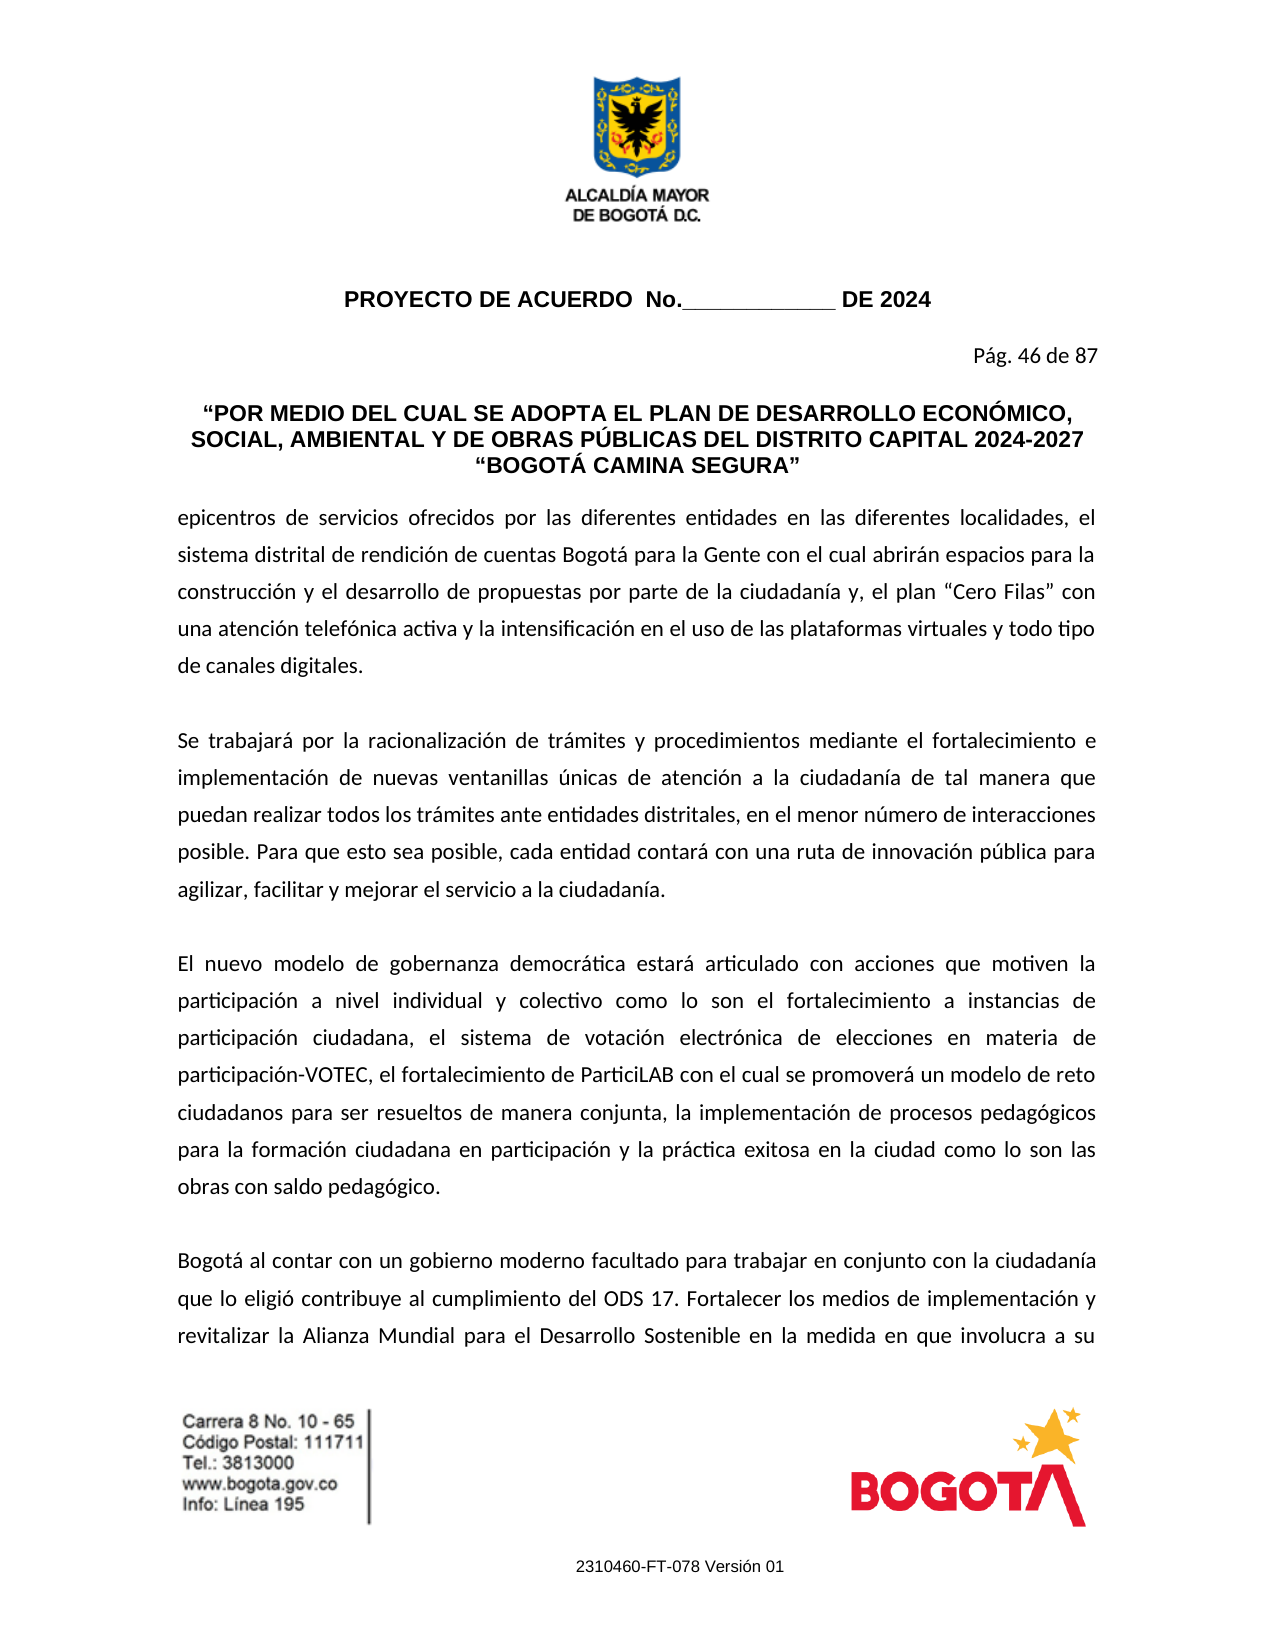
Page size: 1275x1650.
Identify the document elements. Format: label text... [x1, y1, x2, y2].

text Bogotá al contar con un gobierno moderno facultado para trabajar en conjunto con la ciudadanía que lo eligió contribuye al cumplimiento del ODS 17. Fortalecer los medios de implementación y revitalizar la Alianza Mundial para el Desarrollo Sostenible en la medida en que involucra a su población en la búsqueda, construcción de soluciones y toma de decisiones conjuntas y, brinda información sobre sus compromisos con el desarrollo de la ciudad permite que el desarrollo de la ciudad sea principalmente consensuado y colectivo. [177, 1247, 1098, 1349]
picture [833, 1403, 1117, 1546]
text Las estrategias estarán acompañadas de ocho (8) programas, a través de los cuales se impulsará la modernización del sistema distrital de peticiones, quejas, reclamos y soluciones “Bogotá Te Escucha” no sólo a nivel tecnológico sino con personal con presencia a nivel territorial. Como parte del fortalecimiento de la estrategia territorial, también se crearán: CADES Sociales como epicentros de servicios ofrecidos por las diferentes entidades en las diferentes localidades, el sistema distrital de rendición de cuentas Bogotá para la Gente con el cual abrirán espacios para la construcción y el desarrollo de propuestas por parte de la ciudadanía y, el plan “Cero Filas” con una atención telefónica activa y la intensificación en el uso de las plataformas virtuales y todo tipo de canales digitales. [177, 503, 1098, 679]
picture [177, 1403, 378, 1538]
text Se trabajará por la racionalización de trámites y procedimientos mediante el fortalecimiento e implementación de nuevas ventanillas únicas de atención a la ciudadanía de tal manera que puedan realizar todos los trámites ante entidades distritales, en el menor número de interacciones posible. Para que esto sea posible, cada entidad contará con una ruta de innovación pública para agilizar, facilitar y mejorar el servicio a la ciudadanía. [177, 726, 1098, 903]
picture [555, 65, 720, 234]
text El nuevo modelo de gobernanza democrática estará articulado con acciones que motiven la participación a nivel individual y colectivo como lo son el fortalecimiento a instancias de participación ciudadana, el sistema de votación electrónica de elecciones en materia de participación-VOTEC, el fortalecimiento de ParticiLAB con el cual se promoverá un modelo de reto ciudadanos para ser resueltos de manera conjunta, la implementación de procesos pedagógicos para la formación ciudadana en participación y la práctica exitosa en la ciudad como lo son las obras con saldo pedagógico. [177, 949, 1098, 1200]
